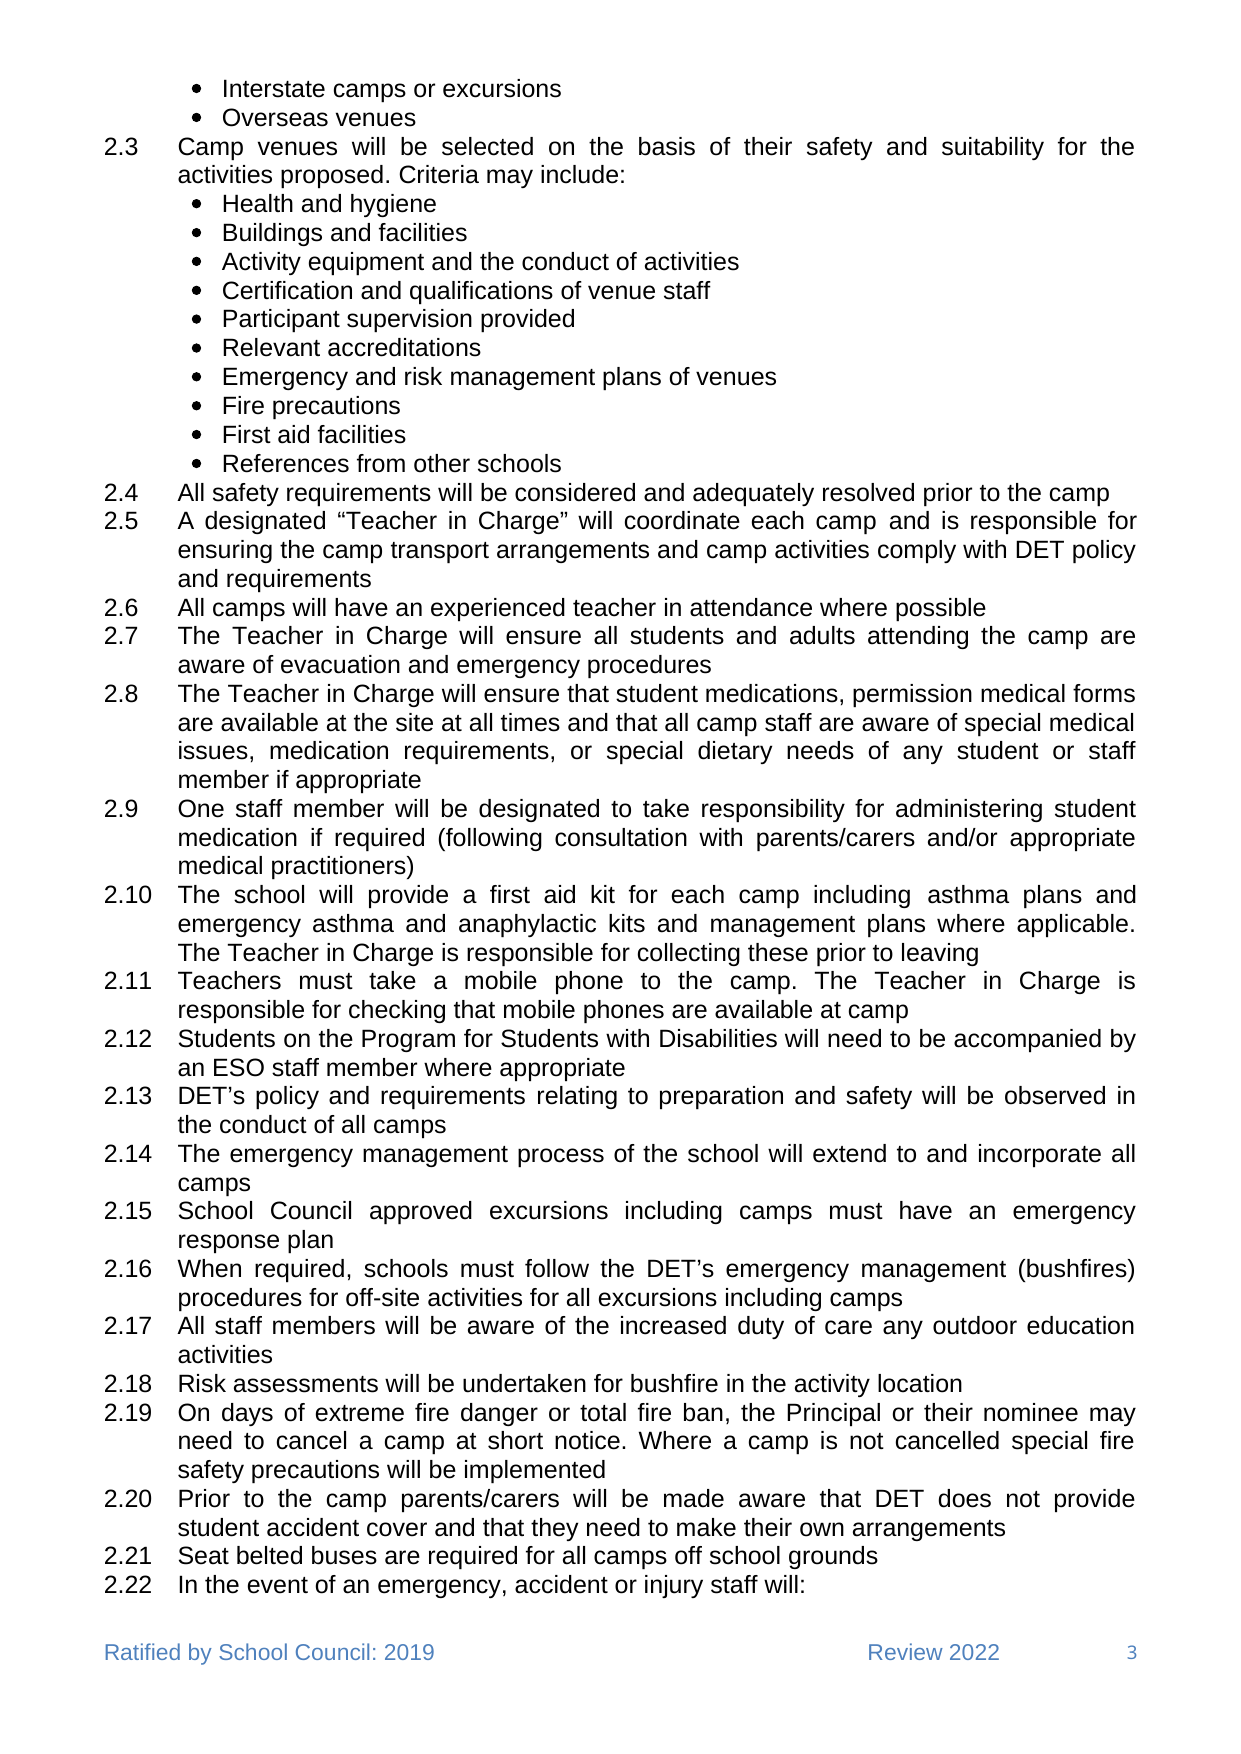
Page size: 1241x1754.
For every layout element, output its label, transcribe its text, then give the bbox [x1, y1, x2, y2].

list All staff members will be aware of the increased duty of care any outdoor education activities [103, 1311, 1137, 1369]
list Camp venues will be selected on the basis of their safety and suitability for the activities proposed. Criteria may include: [103, 132, 1137, 189]
list References from other schools [192, 449, 1137, 478]
list All camps will have an experienced teacher in attendance where possible [103, 593, 1137, 621]
list The Teacher in Charge will ensure that student medications, permission medical forms are available at the site at all times and that all camp staff are aware of special medical issues, medication requirements, or special dietary needs of any student or staff member if appropriate [103, 679, 1137, 794]
list The emergency management process of the school will extend to and incorporate all camps [103, 1139, 1137, 1196]
list Students on the Program for Students with Disabilities will need to be accompanied by an ESO staff member where appropriate [103, 1024, 1137, 1081]
list One staff member will be designated to take responsibility for administering student medication if required (following consultation with parents/carers and/or appropriate medical practitioners) [103, 794, 1137, 880]
list Risk assessments will be undertaken for bushfire in the activity location [103, 1369, 1137, 1398]
list Fire precautions [192, 391, 1137, 420]
list Activity equipment and the conduct of activities [192, 247, 1137, 276]
list Seat belted buses are required for all camps off school grounds [103, 1541, 1137, 1570]
list The Teacher in Charge will ensure all students and adults attending the camp are aware of evacuation and emergency procedures [103, 621, 1137, 679]
list First aid facilities [192, 420, 1137, 449]
list Interstate camps or excursions [192, 74, 1137, 103]
list Relevant accreditations [192, 333, 1137, 362]
list Teachers must take a mobile phone to the camp. The Teacher in Charge is responsible for checking that mobile phones are available at camp [103, 966, 1137, 1024]
list Prior to the camp parents/carers will be made aware that DET does not provide student accident cover and that they need to make their own arrangements [103, 1484, 1137, 1541]
list On days of extreme fire danger or total fire ban, the Principal or their nominee may need to cancel a camp at short notice. Where a camp is not cancelled special fire safety precautions will be implemented [103, 1398, 1137, 1484]
list The school will provide a first aid kit for each camp including asthma plans and emergency asthma and anaphylactic kits and management plans where applicable. The Teacher in Charge is responsible for collecting these prior to leaving [103, 880, 1137, 966]
list Emergency and risk management plans of venues [192, 362, 1137, 391]
list Certification and qualifications of venue staff [192, 276, 1137, 304]
list School Council approved excursions including camps must have an emergency response plan [103, 1196, 1137, 1254]
list All safety requirements will be considered and adequately resolved prior to the camp [103, 478, 1137, 506]
list When required, schools must follow the DET’s emergency management (bushfires) procedures for off-site activities for all excursions including camps [103, 1254, 1137, 1311]
list Overseas venues [192, 103, 1137, 132]
list In the event of an emergency, accident or injury staff will: [103, 1570, 1137, 1599]
list Buildings and facilities [192, 218, 1137, 247]
list Participant supervision provided [192, 304, 1137, 333]
list DET’s policy and requirements relating to preparation and safety will be observed in the conduct of all camps [103, 1081, 1137, 1139]
list A designated “Teacher in Charge” will coordinate each camp and is responsible for ensuring the camp transport arrangements and camp activities comply with DET policy and requirements [103, 506, 1137, 593]
list Health and hygiene [192, 189, 1137, 218]
